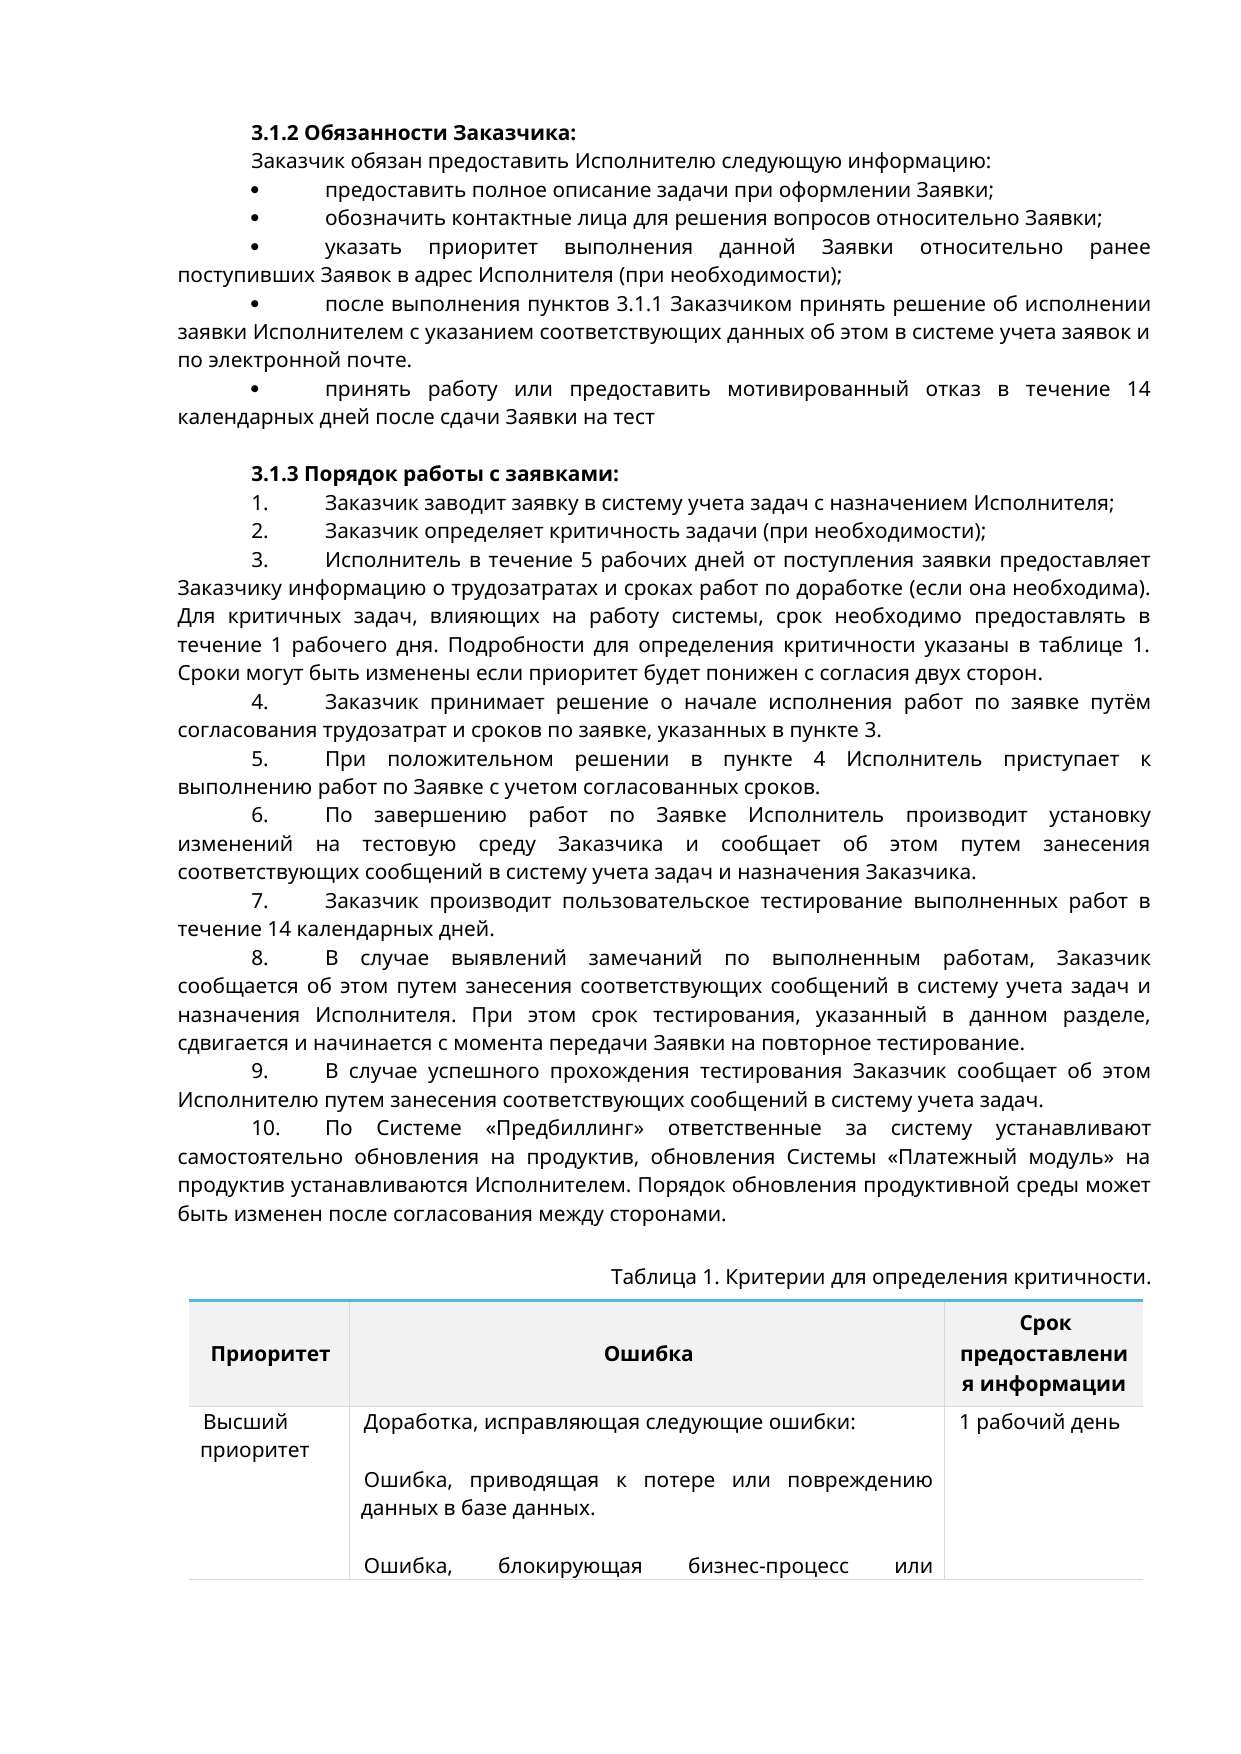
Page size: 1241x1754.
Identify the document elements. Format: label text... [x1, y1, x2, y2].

list Заказчик производит пользовательское тестирование выполненных работ в течение 14 календарных дней. [177, 886, 1152, 943]
list указать приоритет выполнения данной Заявки относительно ранее поступивших Заявок в адрес Исполнителя (при необходимости); [177, 232, 1152, 289]
list Исполнитель в течение 5 рабочих дней от поступления заявки предоставляет Заказчику информацию о трудозатратах и сроках работ по доработке (если она необходима). Для критичных задач, влияющих на работу системы, срок необходимо предоставлять в течение 1 рабочего дня. Подробности для определения критичности указаны в таблице 1. Сроки могут быть изменены если приоритет будет понижен с согласия двух сторон. [177, 545, 1152, 687]
list обозначить контактные лица для решения вопросов относительно Заявки; [177, 203, 1152, 232]
list Заказчик принимает решение о начале исполнения работ по заявке путём согласования трудозатрат и сроков по заявке, указанных в пункте 3. [177, 687, 1152, 744]
text 3.1.2 Обязанности Заказчика: [177, 118, 1152, 147]
text Таблица 1. Критерии для определения критичности. [177, 1262, 1152, 1290]
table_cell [350, 1407, 944, 1579]
table_cell 1 рабочий день [945, 1407, 1143, 1579]
list В случае успешного прохождения тестирования Заказчик сообщает об этом Исполнителю путем занесения соответствующих сообщений в систему учета задач. [177, 1057, 1152, 1113]
list По Системе «Предбиллинг» ответственные за систему устанавливают самостоятельно обновления на продуктив, обновления Системы «Платежный модуль» на продуктив устанавливаются Исполнителем. Порядок обновления продуктивной среды может быть изменен после согласования между сторонами. [177, 1113, 1152, 1227]
text 3.1.3 Порядок работы с заявками: [177, 459, 1152, 488]
list При положительном решении в пункте 4 Исполнитель приступает к выполнению работ по Заявке с учетом согласованных сроков. [177, 744, 1152, 801]
list Заказчик заводит заявку в систему учета задач с назначением Исполнителя; [177, 488, 1152, 516]
list принять работу или предоставить мотивированный отказ в течение 14 календарных дней после сдачи Заявки на тест [177, 374, 1152, 431]
table_header Приоритет [189, 1302, 349, 1406]
list По завершению работ по Заявке Исполнитель производит установку изменений на тестовую среду Заказчика и сообщает об этом путем занесения соответствующих сообщений в систему учета задач и назначения Заказчика. [177, 801, 1152, 886]
list после выполнения пунктов 3.1.1 Заказчиком принять решение об исполнении заявки Исполнителем с указанием соответствующих данных об этом в системе учета заявок и по электронной почте. [177, 289, 1152, 374]
table_header Ошибка [350, 1302, 944, 1406]
list Заказчик определяет критичность задачи (при необходимости); [177, 516, 1152, 545]
table_cell Высший приоритет [189, 1407, 349, 1579]
list предоставить полное описание задачи при оформлении Заявки; [177, 175, 1152, 203]
text Заказчик обязан предоставить Исполнителю следующую информацию: [177, 147, 1152, 175]
table_header Срок предоставления информации [945, 1302, 1143, 1406]
list В случае выявлений замечаний по выполненным работам, Заказчик сообщается об этом путем занесения соответствующих сообщений в систему учета задач и назначения Исполнителя. При этом срок тестирования, указанный в данном разделе, сдвигается и начинается с момента передачи Заявки на повторное тестирование. [177, 943, 1152, 1057]
